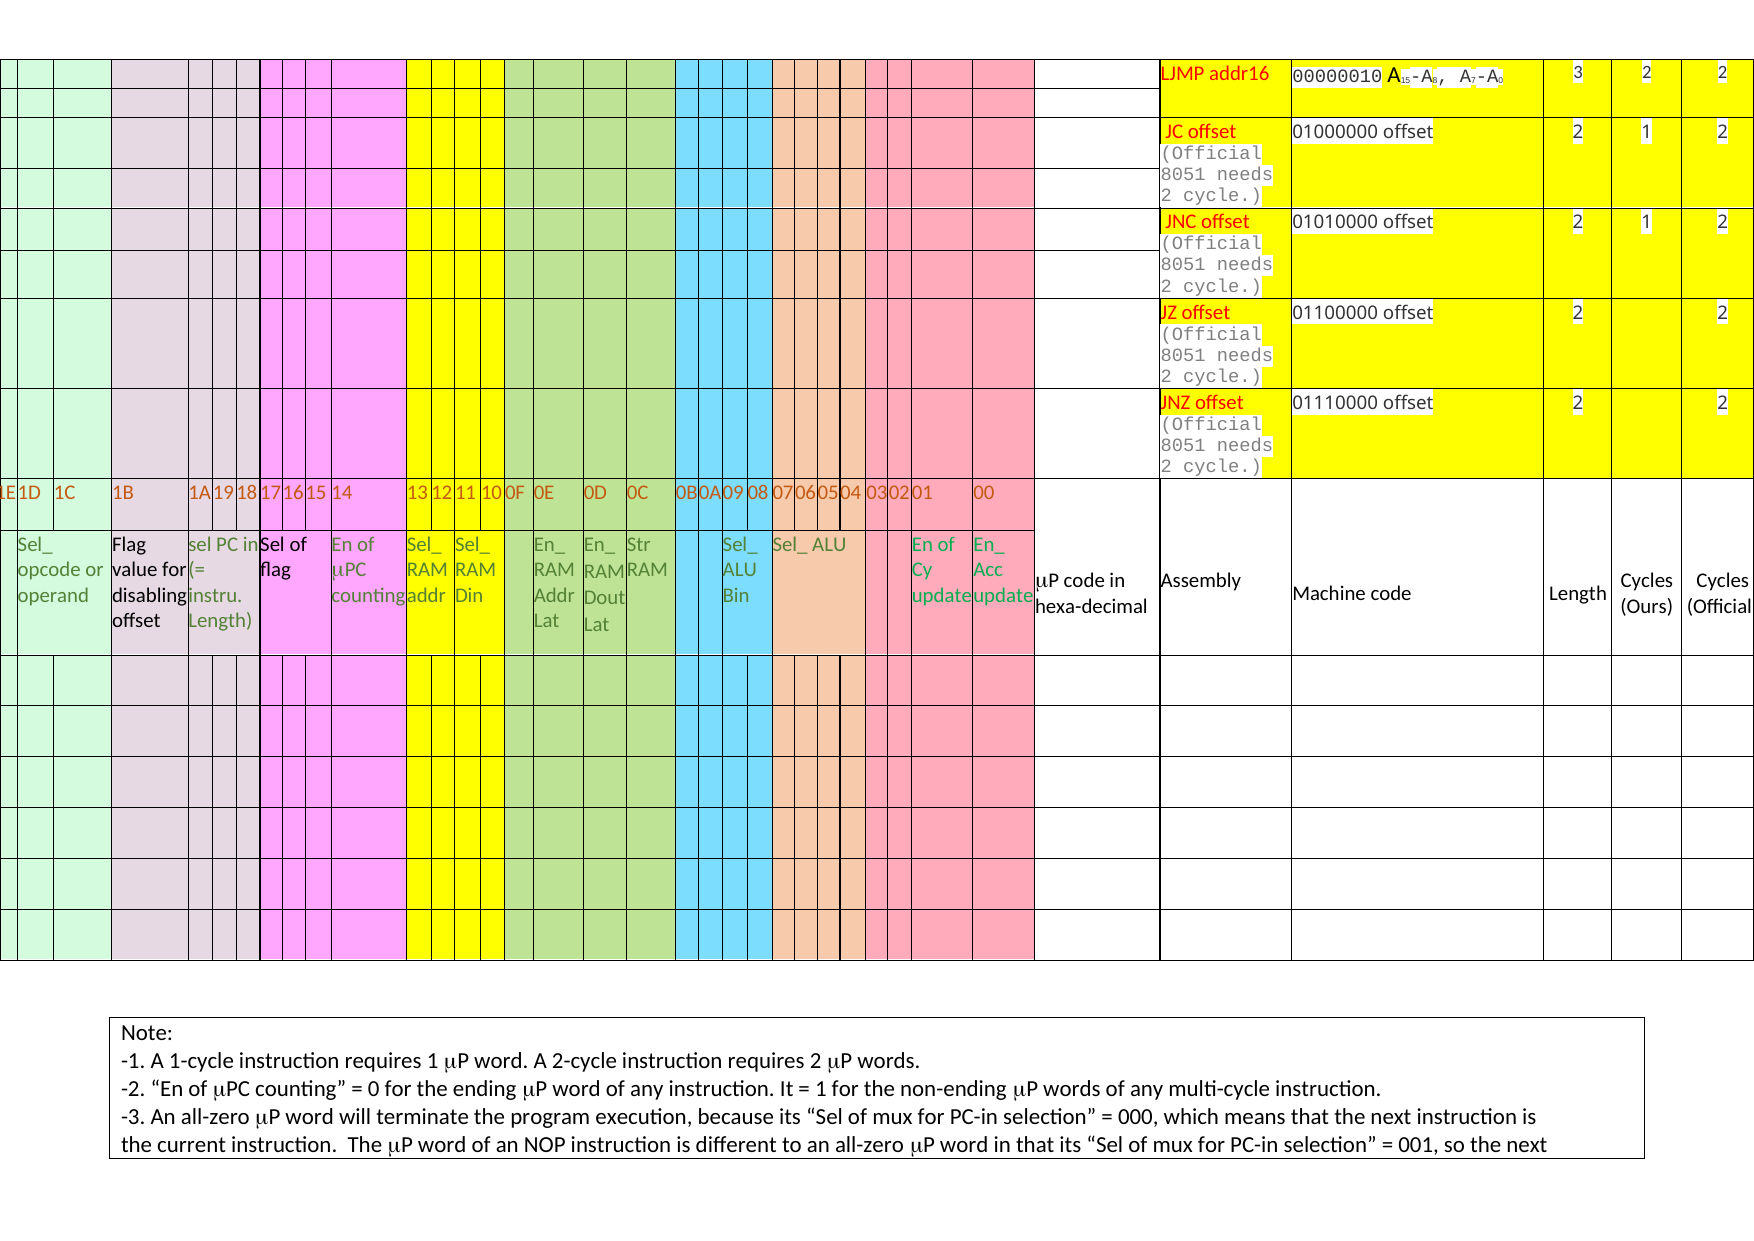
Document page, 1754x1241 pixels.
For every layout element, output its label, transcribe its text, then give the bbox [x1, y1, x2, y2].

table_cell [283, 89, 305, 117]
table_cell [888, 808, 911, 858]
table_cell [332, 89, 406, 117]
table_cell [1292, 757, 1543, 807]
table_cell [407, 656, 431, 705]
table_cell [584, 389, 626, 478]
table_cell 0A [699, 479, 722, 530]
table_cell [1612, 808, 1681, 858]
table_cell [818, 299, 839, 388]
table_cell [432, 706, 454, 756]
table_cell [627, 859, 675, 909]
table_cell [973, 209, 1034, 250]
table_cell [189, 209, 212, 250]
table_cell 06 [795, 479, 817, 530]
table_cell [432, 808, 454, 858]
table_cell [699, 531, 722, 654]
table_cell 1 [1612, 209, 1681, 298]
table_cell [407, 299, 431, 388]
table_cell [818, 118, 839, 168]
table_cell [627, 757, 675, 807]
table_cell [283, 251, 305, 298]
table_cell [912, 757, 972, 807]
table_cell [534, 757, 583, 807]
table_cell [213, 89, 236, 117]
table_cell [1, 60, 17, 88]
table_cell [112, 251, 188, 298]
table_cell [455, 89, 480, 117]
table_cell [841, 656, 865, 705]
table_cell [1, 656, 17, 705]
table_cell [54, 389, 111, 478]
table_cell [676, 299, 698, 388]
table_cell [1292, 479, 1543, 530]
table_cell [723, 706, 747, 756]
table_cell [723, 89, 747, 117]
table_cell [627, 209, 675, 250]
table_cell [18, 389, 53, 478]
table_cell [505, 209, 533, 250]
table_cell [112, 859, 188, 909]
table_cell [888, 118, 911, 168]
table_cell [481, 859, 504, 909]
table_cell 07 [773, 479, 794, 530]
table_cell [973, 910, 1034, 959]
table_cell [237, 299, 259, 388]
table_cell [455, 910, 480, 959]
table_cell [748, 706, 772, 756]
table_cell [676, 169, 698, 207]
table_cell [699, 60, 722, 88]
table_cell [748, 209, 772, 250]
table_cell [699, 299, 722, 388]
table_cell [841, 209, 865, 250]
table_cell [773, 910, 794, 959]
table_cell [432, 299, 454, 388]
table_cell [332, 299, 406, 388]
table_cell En_ RAM Addr Lat [534, 531, 583, 654]
table_cell [1612, 706, 1681, 756]
table_cell [283, 389, 305, 478]
table_cell Cycles (Ours) [1612, 530, 1681, 654]
table_cell [1682, 479, 1753, 530]
table_cell [306, 209, 331, 250]
table_cell 2 [1682, 389, 1753, 478]
table_cell [627, 299, 675, 388]
table_cell [505, 299, 533, 388]
table_cell [54, 251, 111, 298]
table_cell [261, 859, 282, 909]
table_cell [432, 118, 454, 168]
table_cell [1544, 859, 1611, 909]
table_cell [866, 859, 887, 909]
table_cell [866, 251, 887, 298]
table_cell [912, 656, 972, 705]
table_cell Flag value for disabling offset [112, 531, 188, 654]
table_cell [723, 169, 747, 207]
table_cell [54, 706, 111, 756]
table_cell [332, 209, 406, 250]
table_cell [505, 910, 533, 959]
table_cell [795, 60, 817, 88]
table_cell [261, 169, 282, 207]
table_cell Sel of flag [261, 531, 331, 654]
table_cell [1, 389, 17, 478]
table_cell [912, 209, 972, 250]
table_cell [261, 808, 282, 858]
table_cell [773, 757, 794, 807]
table_cell [1035, 479, 1159, 530]
table_cell [332, 389, 406, 478]
table_cell [213, 60, 236, 88]
table_cell [676, 706, 698, 756]
table_cell [723, 209, 747, 250]
table_cell Cycles (Official) [1682, 530, 1753, 654]
table_cell [676, 60, 698, 88]
table_cell [1612, 757, 1681, 807]
table_cell [841, 299, 865, 388]
table_cell [213, 251, 236, 298]
table_cell [1035, 706, 1159, 756]
table_cell [973, 859, 1034, 909]
table_cell [481, 60, 504, 88]
table_cell [237, 389, 259, 478]
table_cell [866, 706, 887, 756]
table_cell [1612, 910, 1681, 959]
table_cell [795, 209, 817, 250]
table_cell [112, 910, 188, 959]
table_cell [723, 910, 747, 959]
table_cell [455, 251, 480, 298]
table_cell [1035, 299, 1159, 388]
table_cell [627, 706, 675, 756]
table_cell [973, 251, 1034, 298]
table_cell [432, 757, 454, 807]
table_cell [1682, 757, 1753, 807]
table_cell [795, 299, 817, 388]
table_cell 1A [189, 479, 212, 530]
table_cell [888, 389, 911, 478]
table_cell [627, 251, 675, 298]
table_cell [1, 118, 17, 168]
table_cell [1682, 656, 1753, 705]
table_cell [699, 251, 722, 298]
table_cell [407, 251, 431, 298]
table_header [110, 1018, 1644, 1158]
table_cell [189, 389, 212, 478]
table_cell [1035, 757, 1159, 807]
table_cell [676, 808, 698, 858]
table_cell [723, 60, 747, 88]
table_cell [818, 910, 839, 959]
table_cell [773, 209, 794, 250]
table_cell 0E [534, 479, 583, 530]
table_cell [1035, 251, 1159, 298]
table_cell JC offset (Official 8051 needs 2 cycle.) [1161, 118, 1291, 207]
table_cell [1, 89, 17, 117]
table_cell [818, 808, 839, 858]
table_cell [676, 89, 698, 117]
table_cell [1292, 808, 1543, 858]
table_cell [455, 299, 480, 388]
table_cell [432, 209, 454, 250]
table_cell [505, 169, 533, 207]
table_cell [237, 910, 259, 959]
table_cell [54, 299, 111, 388]
table_cell [213, 299, 236, 388]
table_cell [773, 859, 794, 909]
table_cell [213, 656, 236, 705]
table_cell Sel_ ALU Bin [723, 531, 772, 654]
table_cell 2 [1544, 209, 1611, 298]
table_cell [1161, 859, 1291, 909]
table_cell [261, 209, 282, 250]
table_cell [455, 757, 480, 807]
table_cell [676, 656, 698, 705]
table_cell [676, 389, 698, 478]
table_cell [841, 706, 865, 756]
table_cell [818, 209, 839, 250]
table_cell [189, 808, 212, 858]
table_cell [1544, 757, 1611, 807]
table_cell [1544, 706, 1611, 756]
table_cell 2 [1544, 389, 1611, 478]
table_cell [973, 389, 1034, 478]
table_cell [773, 89, 794, 117]
table_cell [237, 656, 259, 705]
table_cell [407, 706, 431, 756]
table_cell [723, 808, 747, 858]
table_cell [773, 656, 794, 705]
table_cell [455, 389, 480, 478]
table_cell 00 [973, 479, 1034, 530]
table_cell [283, 118, 305, 168]
table_cell [888, 531, 911, 654]
table_cell [584, 757, 626, 807]
table_cell [112, 299, 188, 388]
table_cell [306, 389, 331, 478]
table_cell [189, 706, 212, 756]
table_cell [723, 859, 747, 909]
table_cell [432, 859, 454, 909]
table_cell [481, 89, 504, 117]
table_cell [676, 251, 698, 298]
table_cell [332, 757, 406, 807]
table_cell [261, 89, 282, 117]
table_cell [18, 299, 53, 388]
table_cell [283, 910, 305, 959]
table_cell [306, 656, 331, 705]
table_cell JZ offset (Official 8051 needs 2 cycle.) [1161, 299, 1291, 388]
table_cell 18 [237, 479, 259, 530]
table_cell [795, 910, 817, 959]
table_cell [534, 389, 583, 478]
table_cell 1 [1612, 118, 1681, 207]
table_cell [748, 60, 772, 88]
table_cell [407, 169, 431, 207]
table_cell [283, 169, 305, 207]
table_cell [818, 389, 839, 478]
table_cell [748, 757, 772, 807]
table_cell [866, 757, 887, 807]
table_cell [676, 531, 698, 654]
table_cell [1612, 479, 1681, 530]
table_cell En of Cy update [912, 531, 972, 654]
table_cell [1612, 389, 1681, 478]
table_cell [973, 299, 1034, 388]
table_cell [818, 169, 839, 207]
table_cell [795, 757, 817, 807]
table_cell [723, 757, 747, 807]
table_cell [1612, 859, 1681, 909]
table_cell [112, 808, 188, 858]
table_cell [584, 656, 626, 705]
table_cell [584, 910, 626, 959]
table_cell [584, 808, 626, 858]
table_cell [584, 118, 626, 168]
table_cell [332, 808, 406, 858]
table_cell [676, 209, 698, 250]
table_cell [1035, 209, 1159, 250]
table_cell En_ Acc update [973, 531, 1034, 654]
table_cell [1, 757, 17, 807]
table_cell [283, 808, 305, 858]
table_cell [748, 389, 772, 478]
table_cell [1, 299, 17, 388]
table_cell [481, 808, 504, 858]
table_cell [505, 706, 533, 756]
table_cell [455, 209, 480, 250]
table_cell [973, 169, 1034, 207]
table_cell [112, 118, 188, 168]
table_cell [795, 169, 817, 207]
table_cell [189, 656, 212, 705]
table_cell [1292, 706, 1543, 756]
table_cell [676, 118, 698, 168]
table_cell [112, 656, 188, 705]
table_cell [1161, 757, 1291, 807]
table_cell [1544, 808, 1611, 858]
table_cell [912, 808, 972, 858]
table_cell [1612, 656, 1681, 705]
table_cell [773, 808, 794, 858]
table_cell [306, 118, 331, 168]
table_cell [481, 389, 504, 478]
table_cell [505, 757, 533, 807]
table_cell [283, 757, 305, 807]
table_cell En_ RAM Dout Lat [584, 531, 626, 654]
table_cell [676, 859, 698, 909]
table_cell [18, 89, 53, 117]
table_cell [888, 60, 911, 88]
table_cell [795, 808, 817, 858]
table_cell [534, 60, 583, 88]
table_cell [18, 169, 53, 207]
table_cell [407, 910, 431, 959]
table_cell [795, 89, 817, 117]
table_cell 01 [912, 479, 972, 530]
table_cell [1, 251, 17, 298]
table_cell [584, 251, 626, 298]
table_cell [306, 757, 331, 807]
table_cell 01110000 offset [1292, 389, 1543, 478]
table_cell [748, 118, 772, 168]
table_cell 2 [1544, 299, 1611, 388]
table_cell [189, 169, 212, 207]
table_cell [888, 656, 911, 705]
table_cell [866, 169, 887, 207]
table_cell [1, 706, 17, 756]
table_cell 13 [407, 479, 431, 530]
table_cell [455, 60, 480, 88]
table_cell [189, 251, 212, 298]
table_cell [332, 706, 406, 756]
table_cell [505, 656, 533, 705]
table_cell [505, 251, 533, 298]
table_cell [912, 169, 972, 207]
table_cell [795, 656, 817, 705]
table_cell [699, 118, 722, 168]
table_cell [841, 169, 865, 207]
table_cell [332, 169, 406, 207]
table_cell [818, 60, 839, 88]
table_cell [213, 808, 236, 858]
table_cell [748, 169, 772, 207]
table_cell [455, 169, 480, 207]
table_cell [1682, 859, 1753, 909]
table_cell [773, 251, 794, 298]
table_cell [455, 656, 480, 705]
table_cell [1, 209, 17, 250]
table_cell [112, 389, 188, 478]
table_cell [723, 118, 747, 168]
table_cell [432, 251, 454, 298]
table_cell [306, 169, 331, 207]
table_cell [748, 251, 772, 298]
table_cell [1161, 656, 1291, 705]
table_cell [1612, 299, 1681, 388]
table_cell JNZ offset (Official 8051 needs 2 cycle.) [1161, 389, 1291, 478]
table_cell [261, 60, 282, 88]
table_cell [332, 60, 406, 88]
table_cell [534, 299, 583, 388]
table_cell 10 [481, 479, 504, 530]
table_cell [1161, 808, 1291, 858]
table_cell [841, 118, 865, 168]
table_cell [699, 757, 722, 807]
table_cell [261, 910, 282, 959]
table_cell 2 [1612, 60, 1681, 117]
table_cell [534, 169, 583, 207]
table_cell 0C [627, 479, 675, 530]
table_cell [1035, 118, 1159, 168]
table_cell [1035, 656, 1159, 705]
table_cell [189, 118, 212, 168]
table_cell [306, 251, 331, 298]
table_cell [112, 60, 188, 88]
table_cell [584, 169, 626, 207]
table_cell [773, 118, 794, 168]
table_cell [18, 60, 53, 88]
table_cell [283, 209, 305, 250]
table_cell [627, 60, 675, 88]
table_cell [888, 169, 911, 207]
table_cell 04 [841, 479, 865, 530]
table_cell [54, 656, 111, 705]
table_cell 01000000 offset [1292, 118, 1543, 207]
table_cell 2 [1682, 209, 1753, 298]
table_cell [189, 60, 212, 88]
table_cell [283, 656, 305, 705]
table_cell [699, 389, 722, 478]
table_cell [112, 757, 188, 807]
table_cell [283, 859, 305, 909]
table_cell [18, 656, 53, 705]
table_cell [866, 60, 887, 88]
table_cell [1544, 656, 1611, 705]
table_cell [912, 389, 972, 478]
table_cell [54, 808, 111, 858]
table_cell [112, 706, 188, 756]
table_cell [18, 757, 53, 807]
table_cell [627, 808, 675, 858]
table_cell [213, 859, 236, 909]
table_cell [534, 89, 583, 117]
table_cell 14 [332, 479, 406, 530]
table_cell [1035, 169, 1159, 207]
table_cell [723, 299, 747, 388]
table_cell 2 [1682, 118, 1753, 207]
table_cell [112, 169, 188, 207]
table_cell [189, 910, 212, 959]
table_cell sel PC in (= instru. Length) [189, 531, 259, 654]
table_cell [407, 859, 431, 909]
table_cell [866, 89, 887, 117]
table_cell [481, 251, 504, 298]
table_cell [773, 60, 794, 88]
table_cell 09 [723, 479, 747, 530]
table_cell [283, 299, 305, 388]
table_cell [1161, 706, 1291, 756]
table_cell [213, 169, 236, 207]
table_cell [888, 757, 911, 807]
table_cell [818, 89, 839, 117]
table_cell [1, 169, 17, 207]
table_cell [841, 60, 865, 88]
table_cell [112, 209, 188, 250]
table_cell [795, 118, 817, 168]
table_cell [1292, 656, 1543, 705]
table_cell [189, 89, 212, 117]
table_cell [534, 910, 583, 959]
table_cell [973, 757, 1034, 807]
table_cell [18, 706, 53, 756]
table_cell [432, 89, 454, 117]
table_cell [213, 118, 236, 168]
table_cell [748, 89, 772, 117]
table_cell [1682, 910, 1753, 959]
table_cell [407, 60, 431, 88]
table_cell [773, 706, 794, 756]
table_cell [866, 389, 887, 478]
table_cell [773, 299, 794, 388]
table_cell [261, 757, 282, 807]
table_cell [1161, 910, 1291, 959]
table_cell Sel_ opcode or operand [18, 531, 111, 654]
table_cell [699, 656, 722, 705]
table_cell [261, 251, 282, 298]
table_cell [505, 859, 533, 909]
table_cell 0D [584, 479, 626, 530]
table_cell 2 [1682, 60, 1753, 117]
table_cell 0F [505, 479, 533, 530]
table_cell [795, 706, 817, 756]
table_cell [584, 859, 626, 909]
table_cell [283, 60, 305, 88]
table_cell [505, 389, 533, 478]
table_cell [912, 118, 972, 168]
table_cell [432, 910, 454, 959]
table_cell [912, 251, 972, 298]
table_cell [818, 251, 839, 298]
table_cell [973, 118, 1034, 168]
table_cell [676, 910, 698, 959]
table_cell 2 [1544, 118, 1611, 207]
table_cell [505, 89, 533, 117]
table_cell [332, 910, 406, 959]
table_cell LJMP addr16 [1161, 60, 1291, 117]
table_cell [505, 60, 533, 88]
table_cell [841, 859, 865, 909]
table_cell [534, 808, 583, 858]
table_cell 01100000 offset [1292, 299, 1543, 388]
table_cell 08 [748, 479, 772, 530]
table_cell 17 [261, 479, 282, 530]
table_cell [213, 209, 236, 250]
table_cell 15 [306, 479, 331, 530]
table_cell [584, 60, 626, 88]
table_cell [54, 757, 111, 807]
table_cell Sel_ ALU [773, 531, 865, 654]
table_cell 00000010 A15-A8, A7-A0 [1292, 60, 1543, 117]
table_cell [888, 910, 911, 959]
table_cell 1D [18, 479, 53, 530]
table_cell [54, 910, 111, 959]
table_cell [261, 299, 282, 388]
table_cell [306, 89, 331, 117]
table_cell [54, 60, 111, 88]
table_cell [627, 169, 675, 207]
table_cell [237, 209, 259, 250]
table_cell [18, 808, 53, 858]
table_cell [407, 808, 431, 858]
table_cell [407, 757, 431, 807]
table_cell [699, 209, 722, 250]
table_cell [455, 808, 480, 858]
table_cell [213, 389, 236, 478]
table_cell [407, 89, 431, 117]
table_cell [18, 118, 53, 168]
table_cell [723, 251, 747, 298]
table_cell [189, 299, 212, 388]
table_cell [627, 389, 675, 478]
table_cell [888, 859, 911, 909]
table_cell [237, 118, 259, 168]
table_cell [912, 89, 972, 117]
table_cell En of PC counting [332, 531, 406, 654]
table_cell [505, 808, 533, 858]
table_cell [213, 910, 236, 959]
table_cell [1035, 60, 1159, 88]
table_cell [1161, 479, 1291, 530]
table_cell Str RAM [627, 531, 675, 654]
table_cell [481, 169, 504, 207]
table_cell 0B [676, 479, 698, 530]
table_cell [866, 531, 887, 654]
table_cell [306, 299, 331, 388]
table_cell [1682, 808, 1753, 858]
table_cell [1292, 910, 1543, 959]
table_cell [534, 118, 583, 168]
table_cell [213, 757, 236, 807]
table_cell [795, 859, 817, 909]
table_cell [1, 859, 17, 909]
table_cell [973, 60, 1034, 88]
table_cell P code in hexa-decimal [1035, 530, 1159, 654]
table_cell 11 [455, 479, 480, 530]
table_cell [481, 118, 504, 168]
table_cell [1035, 910, 1159, 959]
table_cell [912, 706, 972, 756]
table_cell [888, 209, 911, 250]
table_cell [1, 808, 17, 858]
table_cell [237, 60, 259, 88]
table_cell [189, 757, 212, 807]
table_cell [261, 656, 282, 705]
table_cell [973, 656, 1034, 705]
table_cell [1, 531, 17, 654]
table_cell Length [1544, 530, 1611, 654]
table_cell [627, 656, 675, 705]
table_cell [189, 859, 212, 909]
table_cell [481, 209, 504, 250]
table_cell [432, 60, 454, 88]
table_cell 03 [866, 479, 887, 530]
table_cell [237, 251, 259, 298]
table_cell [332, 656, 406, 705]
table_cell [699, 808, 722, 858]
table_cell [455, 859, 480, 909]
table_cell 1B [112, 479, 188, 530]
table_cell [888, 251, 911, 298]
table_cell [1682, 706, 1753, 756]
table_cell [1035, 89, 1159, 117]
table_cell 3 [1544, 60, 1611, 117]
table_cell [54, 209, 111, 250]
table_cell Machine code [1292, 530, 1543, 654]
table_cell [432, 389, 454, 478]
table_cell 1C [54, 479, 111, 530]
table_cell [1035, 859, 1159, 909]
table_cell Assembly [1161, 530, 1291, 654]
table_cell [306, 859, 331, 909]
table_cell [18, 209, 53, 250]
table_cell [841, 251, 865, 298]
table_cell [773, 389, 794, 478]
table_cell [748, 910, 772, 959]
table_cell [407, 118, 431, 168]
table_cell [237, 89, 259, 117]
table_cell [432, 169, 454, 207]
table_cell [866, 299, 887, 388]
table_cell [748, 808, 772, 858]
table_cell [627, 118, 675, 168]
table_cell [505, 531, 533, 654]
table_cell [306, 910, 331, 959]
table_cell [584, 209, 626, 250]
table_cell [912, 859, 972, 909]
table_cell [54, 118, 111, 168]
table_cell [723, 656, 747, 705]
table_cell [748, 299, 772, 388]
table_cell [866, 118, 887, 168]
table_cell 12 [432, 479, 454, 530]
table_cell [841, 910, 865, 959]
table_cell [888, 89, 911, 117]
table_cell Sel_ RAM addr [407, 531, 454, 654]
table_cell 16 [283, 479, 305, 530]
table_cell [237, 859, 259, 909]
table_cell [973, 808, 1034, 858]
table_cell [54, 89, 111, 117]
table_cell [773, 169, 794, 207]
table_cell [112, 89, 188, 117]
table_cell [306, 60, 331, 88]
table_cell [912, 299, 972, 388]
table_cell [699, 169, 722, 207]
table_cell [627, 910, 675, 959]
table_cell [534, 251, 583, 298]
table_cell JNC offset (Official 8051 needs 2 cycle.) [1161, 209, 1291, 298]
table_cell [748, 656, 772, 705]
table_cell [237, 169, 259, 207]
table_cell [54, 169, 111, 207]
table_cell [481, 706, 504, 756]
table_cell [841, 757, 865, 807]
table_cell 05 [818, 479, 839, 530]
table_cell [237, 808, 259, 858]
table_cell [723, 389, 747, 478]
table_cell [584, 89, 626, 117]
table_cell [283, 706, 305, 756]
table_cell [584, 299, 626, 388]
table_cell [841, 389, 865, 478]
table_cell [505, 118, 533, 168]
table_cell [261, 389, 282, 478]
table_cell [432, 656, 454, 705]
table_cell [584, 706, 626, 756]
table_cell [18, 910, 53, 959]
table_cell [973, 89, 1034, 117]
table_cell [534, 209, 583, 250]
table_cell [795, 389, 817, 478]
table_cell [699, 706, 722, 756]
table_cell [866, 910, 887, 959]
table_cell [699, 910, 722, 959]
table_cell [306, 706, 331, 756]
table_cell [841, 89, 865, 117]
table_cell 1E [1, 479, 17, 530]
table_cell Sel_ RAM Din [455, 531, 504, 654]
table_cell [18, 859, 53, 909]
table_cell 02 [888, 479, 911, 530]
table_cell [818, 859, 839, 909]
table_cell [213, 706, 236, 756]
table_cell [866, 209, 887, 250]
table_cell [18, 251, 53, 298]
table_cell [818, 656, 839, 705]
table_cell [795, 251, 817, 298]
table_cell [534, 859, 583, 909]
table_cell [54, 859, 111, 909]
table_cell [481, 299, 504, 388]
table_cell [237, 757, 259, 807]
table_cell [1035, 389, 1159, 478]
table_cell [1292, 859, 1543, 909]
table_cell 01010000 offset [1292, 209, 1543, 298]
table_cell [481, 910, 504, 959]
table_cell [841, 808, 865, 858]
table_cell [748, 859, 772, 909]
table_cell [261, 706, 282, 756]
table_cell [676, 757, 698, 807]
table_cell [332, 118, 406, 168]
table_cell [888, 706, 911, 756]
table_cell [866, 656, 887, 705]
table_cell [455, 118, 480, 168]
table_cell [699, 859, 722, 909]
table_cell [1, 910, 17, 959]
table_cell [699, 89, 722, 117]
table_cell [818, 706, 839, 756]
table_cell [261, 118, 282, 168]
table_cell [1544, 910, 1611, 959]
table_cell [455, 706, 480, 756]
table_cell [866, 808, 887, 858]
table_cell [912, 60, 972, 88]
table_cell 19 [213, 479, 236, 530]
table_cell [973, 706, 1034, 756]
table_cell [407, 209, 431, 250]
table_cell [306, 808, 331, 858]
table_cell [534, 656, 583, 705]
table_cell [407, 389, 431, 478]
table_cell [888, 299, 911, 388]
table_cell [481, 757, 504, 807]
table_cell [534, 706, 583, 756]
table_cell [332, 859, 406, 909]
table_cell [332, 251, 406, 298]
table_cell [627, 89, 675, 117]
table_cell [481, 656, 504, 705]
table_cell [1544, 479, 1611, 530]
table_cell 2 [1682, 299, 1753, 388]
table_cell [237, 706, 259, 756]
table_cell [1035, 808, 1159, 858]
table_cell [912, 910, 972, 959]
table_cell [818, 757, 839, 807]
